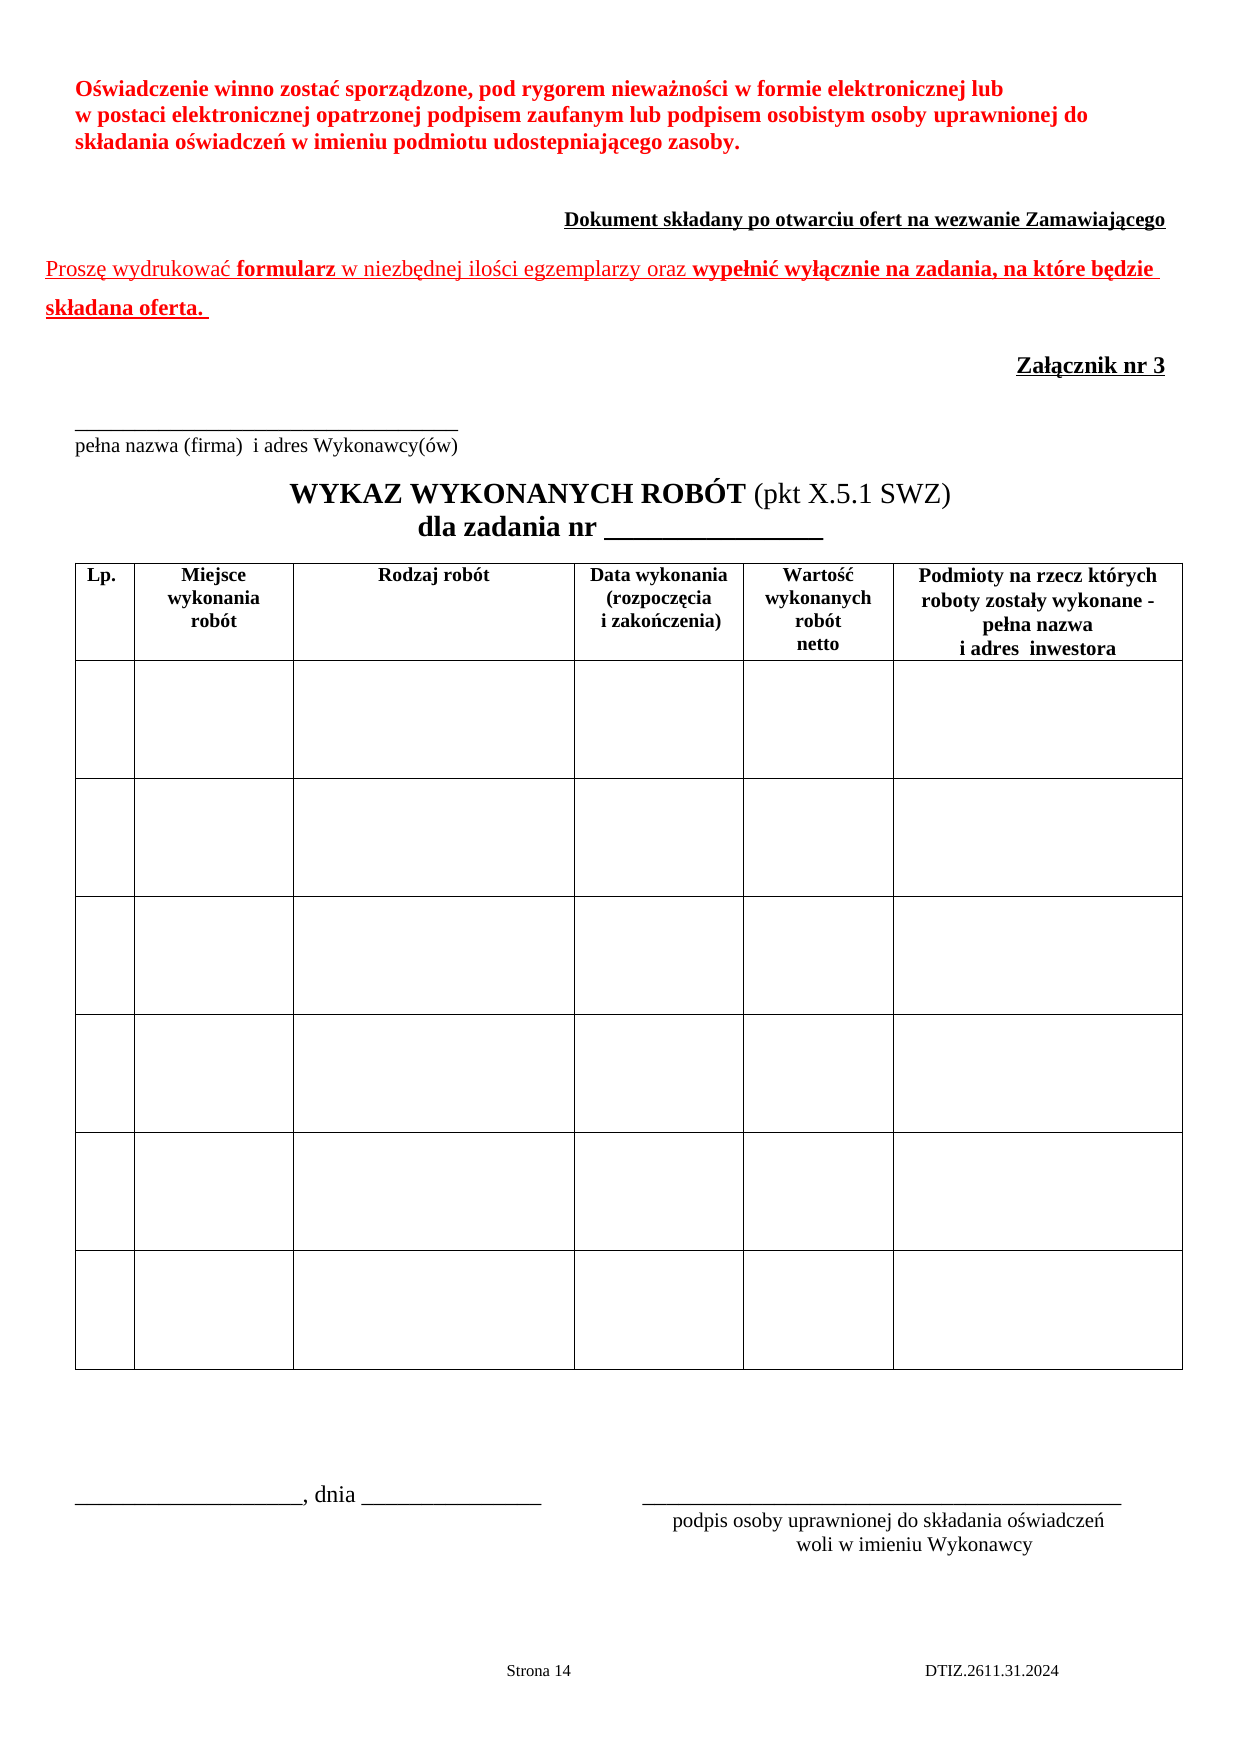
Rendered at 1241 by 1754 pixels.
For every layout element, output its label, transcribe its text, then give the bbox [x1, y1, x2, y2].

text ________________________________ [75, 406, 1165, 433]
table_cell [894, 1015, 1182, 1132]
table_cell [76, 1251, 134, 1368]
text dla zadania nr _______________ [75, 509, 1165, 543]
text woli w imieniu Wykonawcy [739, 1532, 1165, 1556]
table_cell [744, 661, 893, 778]
table_header Lp. [76, 564, 134, 660]
table_cell [76, 897, 134, 1014]
text podpis osoby uprawnionej do składania oświadczeń [75, 1507, 1165, 1532]
table_cell [76, 779, 134, 896]
table_cell [294, 1015, 574, 1132]
table_cell [575, 1015, 743, 1132]
text Oświadczenie winno zostać sporządzone, pod rygorem nieważności w formie elektronicznej lub w postaci elektronicznej opatrzonej podpisem zaufanym lub podpisem osobistym osoby uprawnionej do składania oświadczeń w imieniu podmiotu udostepniającego zasoby. [75, 75, 1165, 154]
table_cell [294, 1133, 574, 1250]
table_cell [135, 1015, 293, 1132]
text Załącznik nr 3 [75, 351, 1165, 378]
table_header Wartość wykonanych robót netto [744, 564, 893, 660]
table_header Rodzaj robót [294, 564, 574, 660]
table_cell [744, 1133, 893, 1250]
table_cell [744, 1015, 893, 1132]
text ___________________, dnia _______________ ________________________________________ [75, 1480, 1165, 1507]
table_cell [894, 779, 1182, 896]
table_cell [135, 661, 293, 778]
table_cell [135, 897, 293, 1014]
table_cell [294, 1251, 574, 1368]
table_cell [294, 897, 574, 1014]
table_cell [744, 779, 893, 896]
table_cell [294, 779, 574, 896]
table_cell [76, 661, 134, 778]
table_cell [135, 1133, 293, 1250]
table_cell [744, 897, 893, 1014]
table_cell [894, 661, 1182, 778]
table_cell [575, 1251, 743, 1368]
table_cell [744, 1251, 893, 1368]
table_header Podmioty na rzecz których roboty zostały wykonane -pełna nazwa i adres inwestora [894, 564, 1182, 660]
table_cell [894, 897, 1182, 1014]
table_cell [135, 779, 293, 896]
table_cell [894, 1133, 1182, 1250]
table_cell [135, 1251, 293, 1368]
table_cell [76, 1015, 134, 1132]
table_header Data wykonania (rozpoczęcia i zakończenia) [575, 564, 743, 660]
table_cell [294, 661, 574, 778]
text pełna nazwa (firma) i adres Wykonawcy(ów) [75, 433, 1165, 457]
table_header Miejsce wykonania robót [135, 564, 293, 660]
table_cell [575, 779, 743, 896]
table_cell [894, 1251, 1182, 1368]
text Proszę wydrukować formularz w niezbędnej ilości egzemarzy oraz wypełnić wyłącznie na zadania, na które będzie składana oferta. [45, 255, 1165, 321]
table_cell [575, 897, 743, 1014]
text Dokument składany po otwarciu ofert na wezwanie Zamawiającego [75, 207, 1165, 231]
table_cell [575, 661, 743, 778]
table_cell [76, 1133, 134, 1250]
table_cell [575, 1133, 743, 1250]
text WYKAZ WYKONANYCH ROBÓT (pkt X.5.1 SWZ) [75, 476, 1165, 509]
